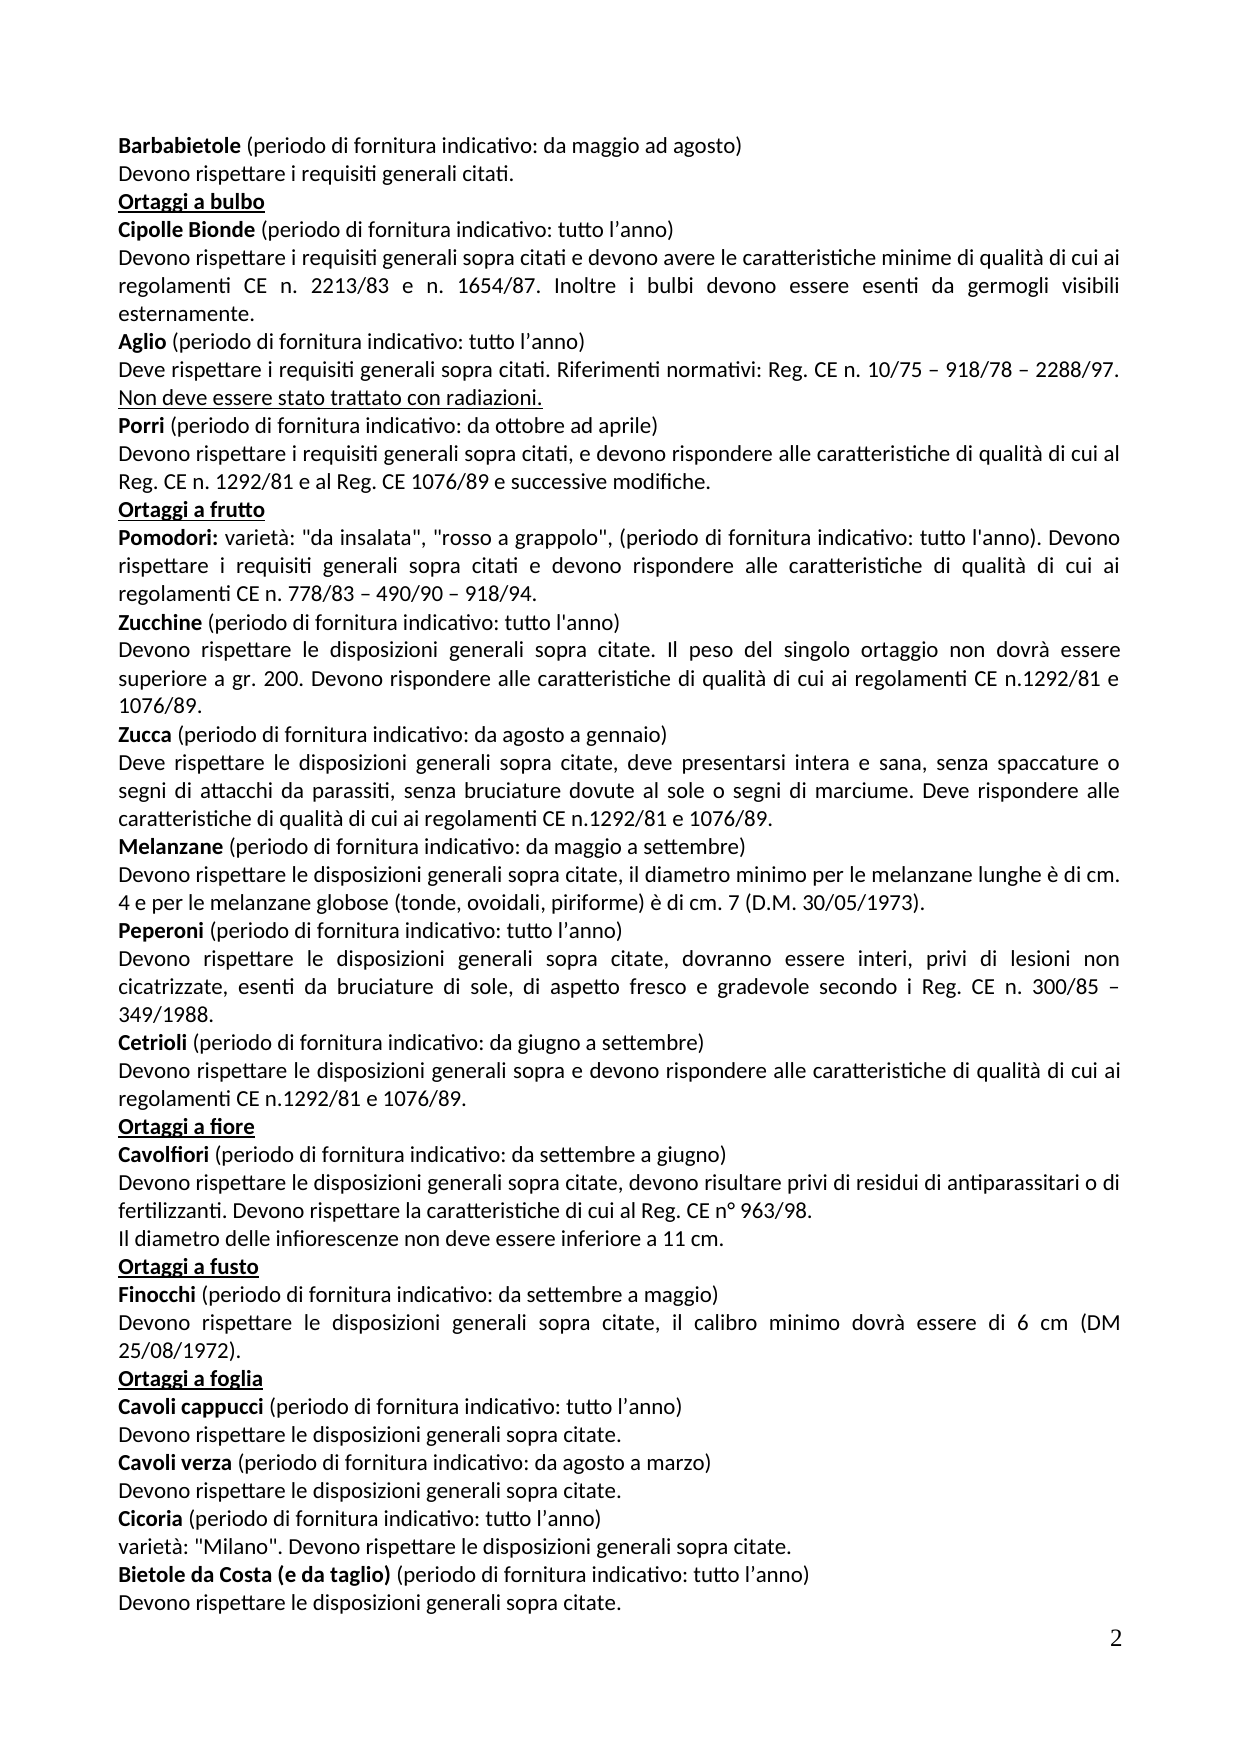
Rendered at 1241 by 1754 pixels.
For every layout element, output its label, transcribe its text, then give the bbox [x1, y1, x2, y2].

text Ortaggi a fiore [118, 1112, 1122, 1140]
text Devono rispettare le disposizioni generali sopra citate, il calibro minimo dovrà essere di 6 cm (DM 25/08/1972). [118, 1308, 1122, 1364]
text Melanzane (periodo di fornitura indicativo: da maggio a settembre) [118, 832, 1122, 860]
text Devono rispettare le disposizioni generali sopra e devono rispondere alle caratteristiche di qualità di cui ai regolamenti CE n.1292/81 e 1076/89. [118, 1056, 1122, 1112]
text Devono rispettare le disposizioni generali sopra citate, devono risultare privi di residui di antiparassitari o di fertilizzanti. Devono rispettare la caratteristiche di cui al Reg. CE n° 963/98. [118, 1168, 1122, 1224]
text Cicoria (periodo di fornitura indicativo: tutto l’anno) [118, 1504, 1122, 1532]
text Ortaggi a frutto [118, 496, 1122, 523]
text Devono rispettare i requisiti generali sopra citati, e devono rispondere alle caratteristiche di qualità di cui al Reg. CE n. 1292/81 e al Reg. CE 1076/89 e successive modifiche. [118, 439, 1122, 496]
text Cavoli cappucci (periodo di fornitura indicativo: tutto l’anno) [118, 1392, 1122, 1420]
text Ortaggi a foglia [118, 1364, 1122, 1392]
text Devono rispettare le disposizioni generali sopra citate. Il peso del singolo ortaggio non dovrà essere superiore a gr. 200. Devono rispondere alle caratteristiche di qualità di cui ai regolamenti CE n.1292/81 e 1076/89. [118, 636, 1122, 720]
text Deve rispettare i requisiti generali sopra citati. Riferimenti normativi: Reg. CE n. 10/75 – 918/78 – 2288/97. Non deve essere stato trattato con radiazioni. [118, 355, 1122, 411]
text Zucca (periodo di fornitura indicativo: da agosto a gennaio) [118, 720, 1122, 748]
text Porri (periodo di fornitura indicativo: da ottobre ad aprile) [118, 411, 1122, 439]
text Pomodori: varietà: "da insalata", "rosso a grappolo", (periodo di fornitura indicativo: tutto l'anno). Devono rispettare i requisiti generali sopra citati e devono rispondere alle caratteristiche di qualità di cui ai regolamenti CE n. 778/83 – 490/90 – 918/94. [118, 523, 1122, 608]
text Cetrioli (periodo di fornitura indicativo: da giugno a settembre) [118, 1028, 1122, 1056]
text Ortaggi a bulbo [118, 187, 1122, 215]
text Devono rispettare i requisiti generali sopra citati e devono avere le caratteristiche minime di qualità di cui ai regolamenti CE n. 2213/83 e n. 1654/87. Inoltre i bulbi devono essere esenti da germogli visibili esternamente. [118, 243, 1122, 327]
text Aglio (periodo di fornitura indicativo: tutto l’anno) [118, 327, 1122, 355]
text Peperoni (periodo di fornitura indicativo: tutto l’anno) [118, 916, 1122, 944]
text Deve rispettare le disposizioni generali sopra citate, deve presentarsi intera e sana, senza spaccature o segni di attacchi da parassiti, senza bruciature dovute al sole o segni di marciume. Deve rispondere alle caratteristiche di qualità di cui ai regolamenti CE n.1292/81 e 1076/89. [118, 748, 1122, 832]
text Barbabietole (periodo di fornitura indicativo: da maggio ad agosto) [118, 131, 1122, 159]
text Cipolle Bionde (periodo di fornitura indicativo: tutto l’anno) [118, 215, 1122, 243]
text Devono rispettare i requisiti generali citati. [118, 159, 1122, 187]
text Cavoli verza (periodo di fornitura indicativo: da agosto a marzo) [118, 1448, 1122, 1476]
text Cavolfiori (periodo di fornitura indicativo: da settembre a giugno) [118, 1140, 1122, 1168]
text Bietole da Costa (e da taglio) (periodo di fornitura indicativo: tutto l’anno) [118, 1560, 1122, 1588]
text Devono rispettare le disposizioni generali sopra citate. [118, 1588, 1122, 1616]
text Zucchine (periodo di fornitura indicativo: tutto l'anno) [118, 608, 1122, 636]
text Devono rispettare le disposizioni generali sopra citate, il diametro minimo per le melanzane lunghe è di cm. 4 e per le melanzane globose (tonde, ovoidali, piriforme) è di cm. 7 (D.M. 30/05/1973). [118, 860, 1122, 916]
text Devono rispettare le disposizioni generali sopra citate. [118, 1420, 1122, 1448]
text Devono rispettare le disposizioni generali sopra citate. [118, 1476, 1122, 1504]
text Il diametro delle infiorescenze non deve essere inferiore a 11 cm. [118, 1224, 1122, 1252]
text Finocchi (periodo di fornitura indicativo: da settembre a maggio) [118, 1280, 1122, 1308]
text varietà: "Milano". Devono rispettare le disposizioni generali sopra citate. [118, 1532, 1122, 1560]
text Ortaggi a fusto [118, 1252, 1122, 1280]
text Devono rispettare le disposizioni generali sopra citate, dovranno essere interi, privi di lesioni non cicatrizzate, esenti da bruciature di sole, di aspetto fresco e gradevole secondo i Reg. CE n. 300/85 – 349/1988. [118, 944, 1122, 1028]
